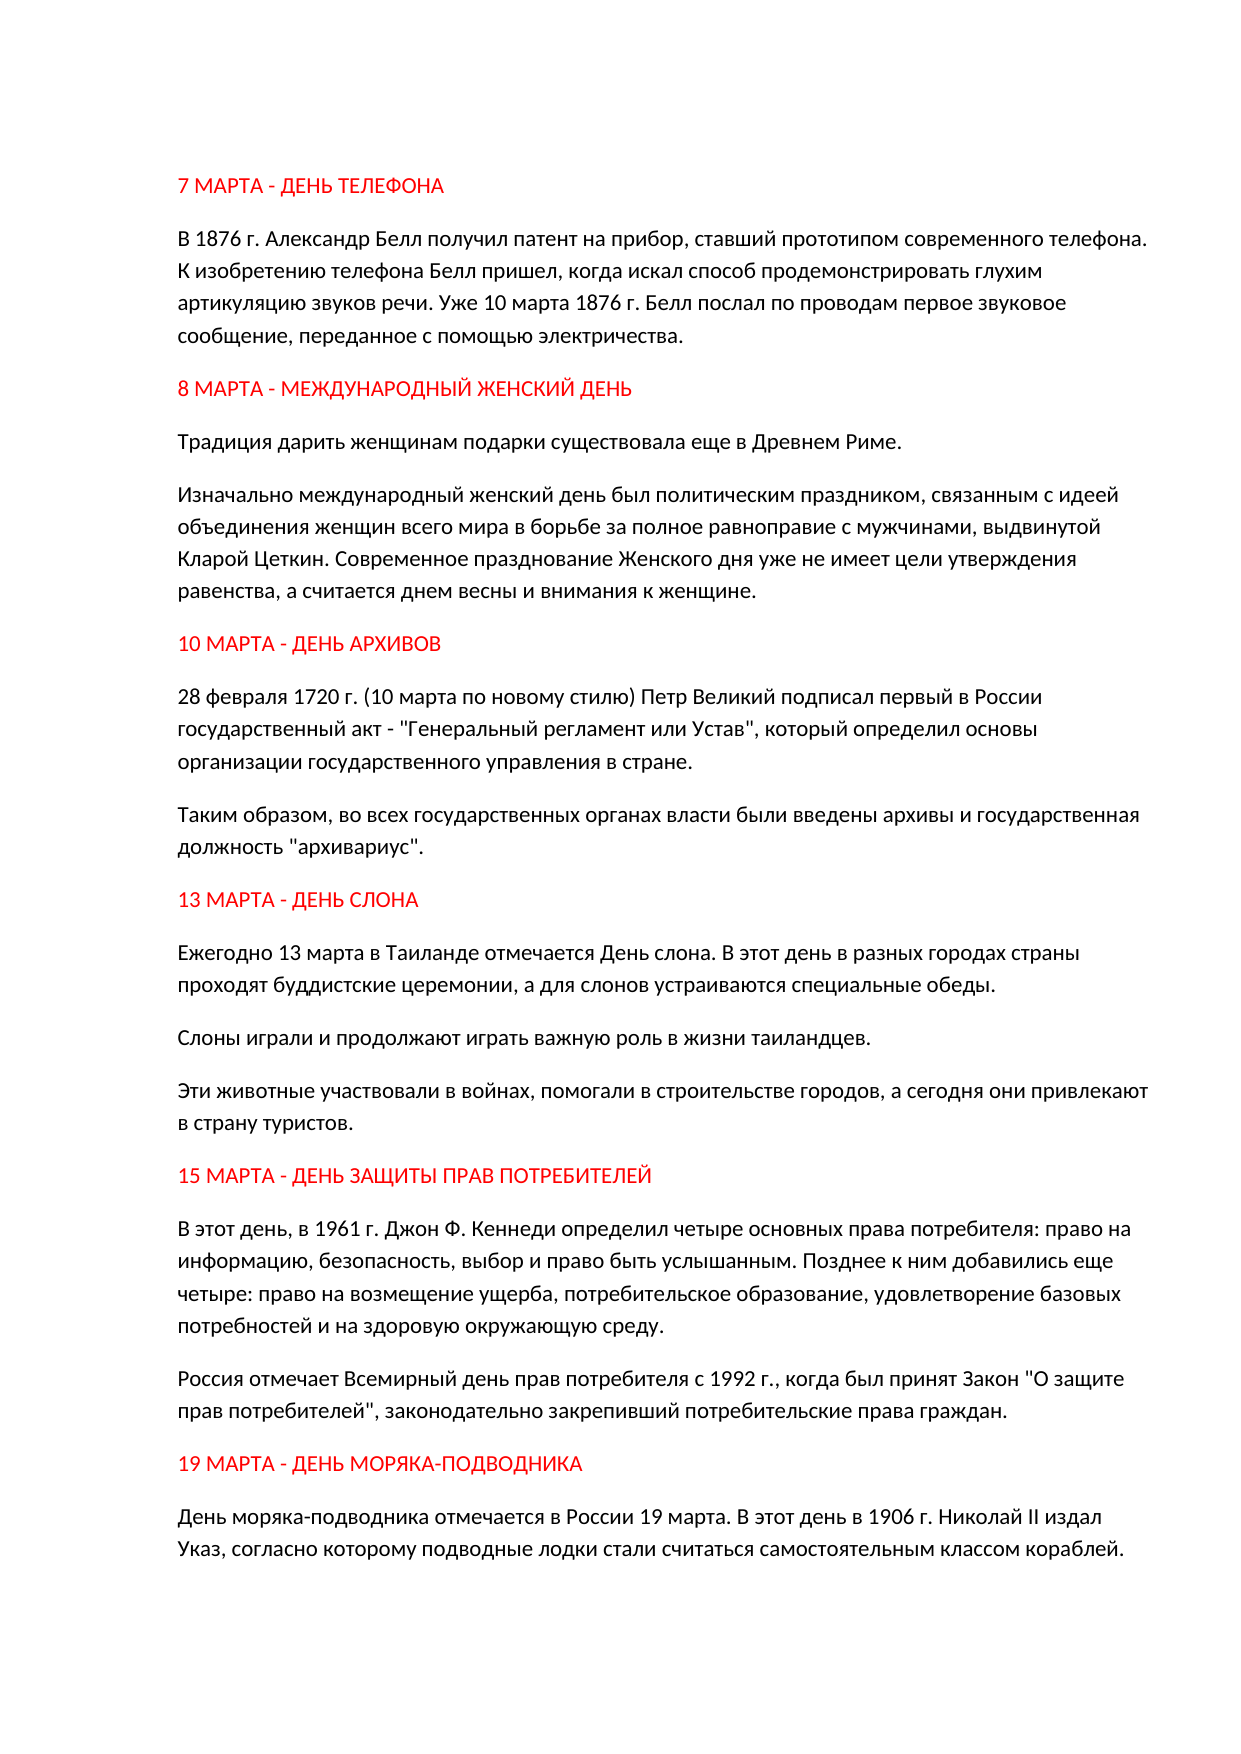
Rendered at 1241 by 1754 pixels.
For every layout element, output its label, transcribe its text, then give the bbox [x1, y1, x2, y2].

text Слоны играли и продолжают играть важную роль в жизни таиландцев. [177, 1023, 1152, 1051]
text 7 МАРТА - ДЕНЬ ТЕЛЕФОНА [177, 171, 1152, 199]
text Традиция дарить женщинам подарки существовала еще в Древнем Риме. [177, 427, 1152, 455]
text Изначально международный женский день был политическим праздником, связанным с идеей объединения женщин всего мира в борьбе за полное равноправие с мужчинами, выдвинутой Кларой Цеткин. Современное празднование Женского дня уже не имеет цели утверждения равенства, а считается днем весны и внимания к женщине. [177, 480, 1152, 604]
text В этот день, в 1961 г. Джон Ф. Кеннеди определил четыре основных права потребителя: право на информацию, безопасность, выбор и право быть услышанным. Позднее к ним добавились еще четыре: право на возмещение ущерба, потребительское образование, удовлетворение базовых потребностей и на здоровую окружающую среду. [177, 1214, 1152, 1339]
text 13 МАРТА - ДЕНЬ СЛОНА [177, 885, 1152, 913]
text Россия отмечает Всемирный день прав потребителя с 1992 г., когда был принят Закон "О защите прав потребителей", законодательно закрепивший потребительские права граждан. [177, 1364, 1152, 1424]
text 15 МАРТА - ДЕНЬ ЗАЩИТЫ ПРАВ ПОТРЕБИТЕЛЕЙ [177, 1161, 1152, 1189]
text Таким образом, во всех государственных органах власти были введены архивы и государственная должность "архивариус". [177, 800, 1152, 860]
text 19 МАРТА - ДЕНЬ МОРЯКА-ПОДВОДНИКА [177, 1449, 1152, 1477]
text Ежегодно 13 марта в Таиланде отмечается День слона. В этот день в разных городах страны проходят буддистские церемонии, а для слонов устраиваются специальные обеды. [177, 938, 1152, 998]
text День моряка-подводника отмечается в России 19 марта. В этот день в 1906 г. Николай II издал Указ, согласно которому подводные лодки стали считаться самостоятельным классом кораблей. [177, 1502, 1152, 1562]
text Эти животные участвовали в войнах, помогали в строительстве городов, а сегодня они привлекают в страну туристов. [177, 1076, 1152, 1136]
text В 1876 г. Александр Белл получил патент на прибор, ставший прототипом современного телефона. К изобретению телефона Белл пришел, когда искал способ продемонстрировать глухим артикуляцию звуков речи. Уже 10 марта 1876 г. Белл послал по проводам первое звуковое сообщение, переданное с помощью электричества. [177, 224, 1152, 349]
text 28 февраля 1720 г. (10 марта по новому стилю) Петр Великий подписал первый в России государственный акт - "Генеральный регламент или Устав", который определил основы организации государственного управления в стране. [177, 682, 1152, 775]
text 8 МАРТА - МЕЖДУНАРОДНЫЙ ЖЕНСКИЙ ДЕНЬ [177, 374, 1152, 402]
text 10 МАРТА - ДЕНЬ АРХИВОВ [177, 629, 1152, 657]
